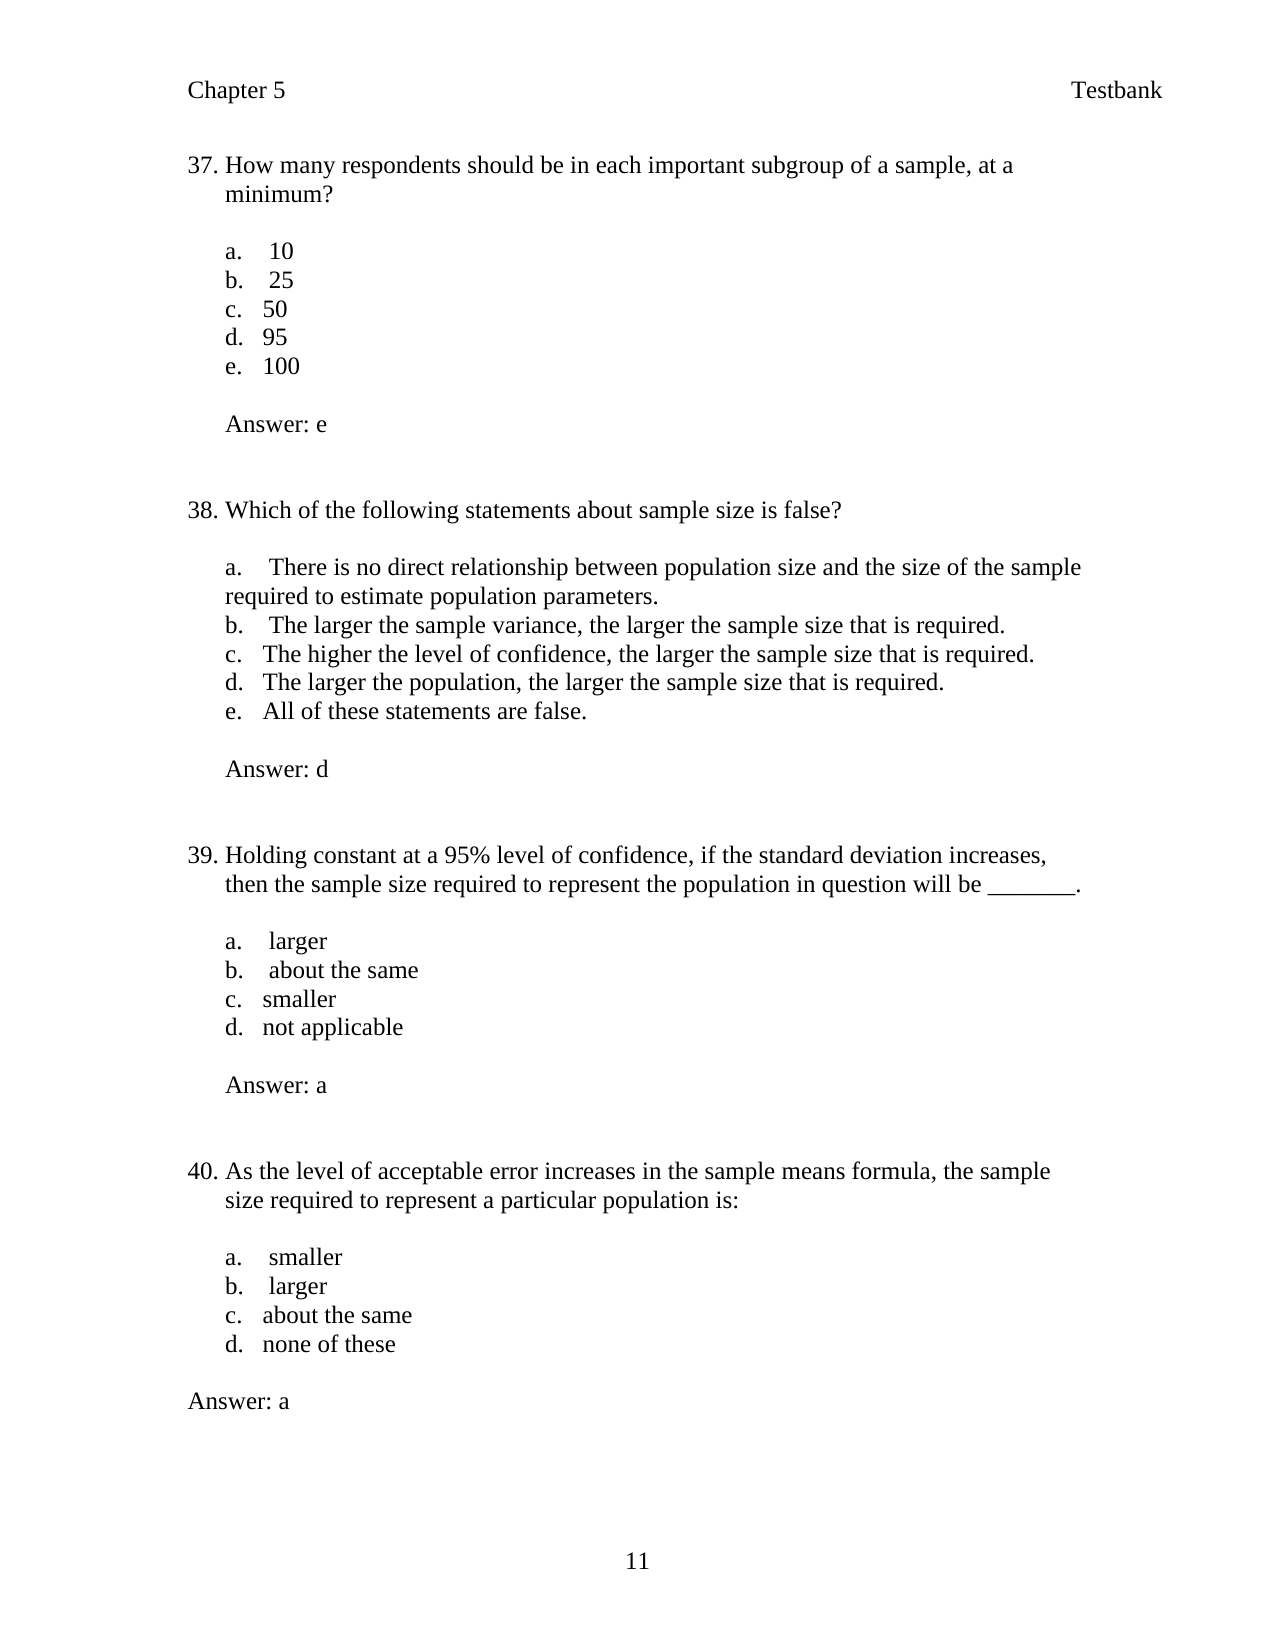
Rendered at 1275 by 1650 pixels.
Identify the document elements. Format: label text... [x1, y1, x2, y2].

list As the level of acceptable error increases in the sample means formula, the sample size required to represent a particular population is: [187, 1156, 1087, 1214]
text Answer: a [225, 1070, 1087, 1099]
text c. The higher the level of confidence, the larger the sample size that is required. [225, 639, 1087, 667]
text a. 10 [225, 236, 1087, 265]
text b. about the same [225, 955, 1087, 984]
text c. smaller [225, 984, 1087, 1012]
text b. larger [225, 1271, 1087, 1300]
text a. smaller [225, 1242, 1087, 1271]
text d. not applicable [225, 1012, 1087, 1041]
text d. none of these [225, 1329, 1087, 1357]
list Which of the following statements about sample size is false? [187, 495, 1087, 524]
text d. 95 [225, 322, 1087, 351]
text b. The larger the sample variance, the larger the sample size that is required. [225, 610, 1087, 639]
text c. about the same [225, 1300, 1087, 1329]
list How many respondents should be in each important subgroup of a sample, at a minimum? [187, 150, 1087, 207]
text a. There is no direct relationship between population size and the size of the sample required to estimate population parameters. [225, 552, 1087, 610]
text e. All of these statements are false. [225, 696, 1087, 725]
text a. larger [225, 926, 1087, 955]
text e. 100 [225, 351, 1087, 380]
list Holding constant at a 95% level of confidence, if the standard deviation increases, then the sample size required to represent the population in question will be _______. [187, 840, 1087, 897]
text Answer: d [225, 754, 1087, 782]
text b. 25 [225, 265, 1087, 294]
text Answer: a [187, 1386, 1087, 1415]
text Answer: e [225, 409, 1087, 437]
text c. 50 [225, 294, 1087, 322]
text d. The larger the population, the larger the sample size that is required. [225, 667, 1087, 696]
